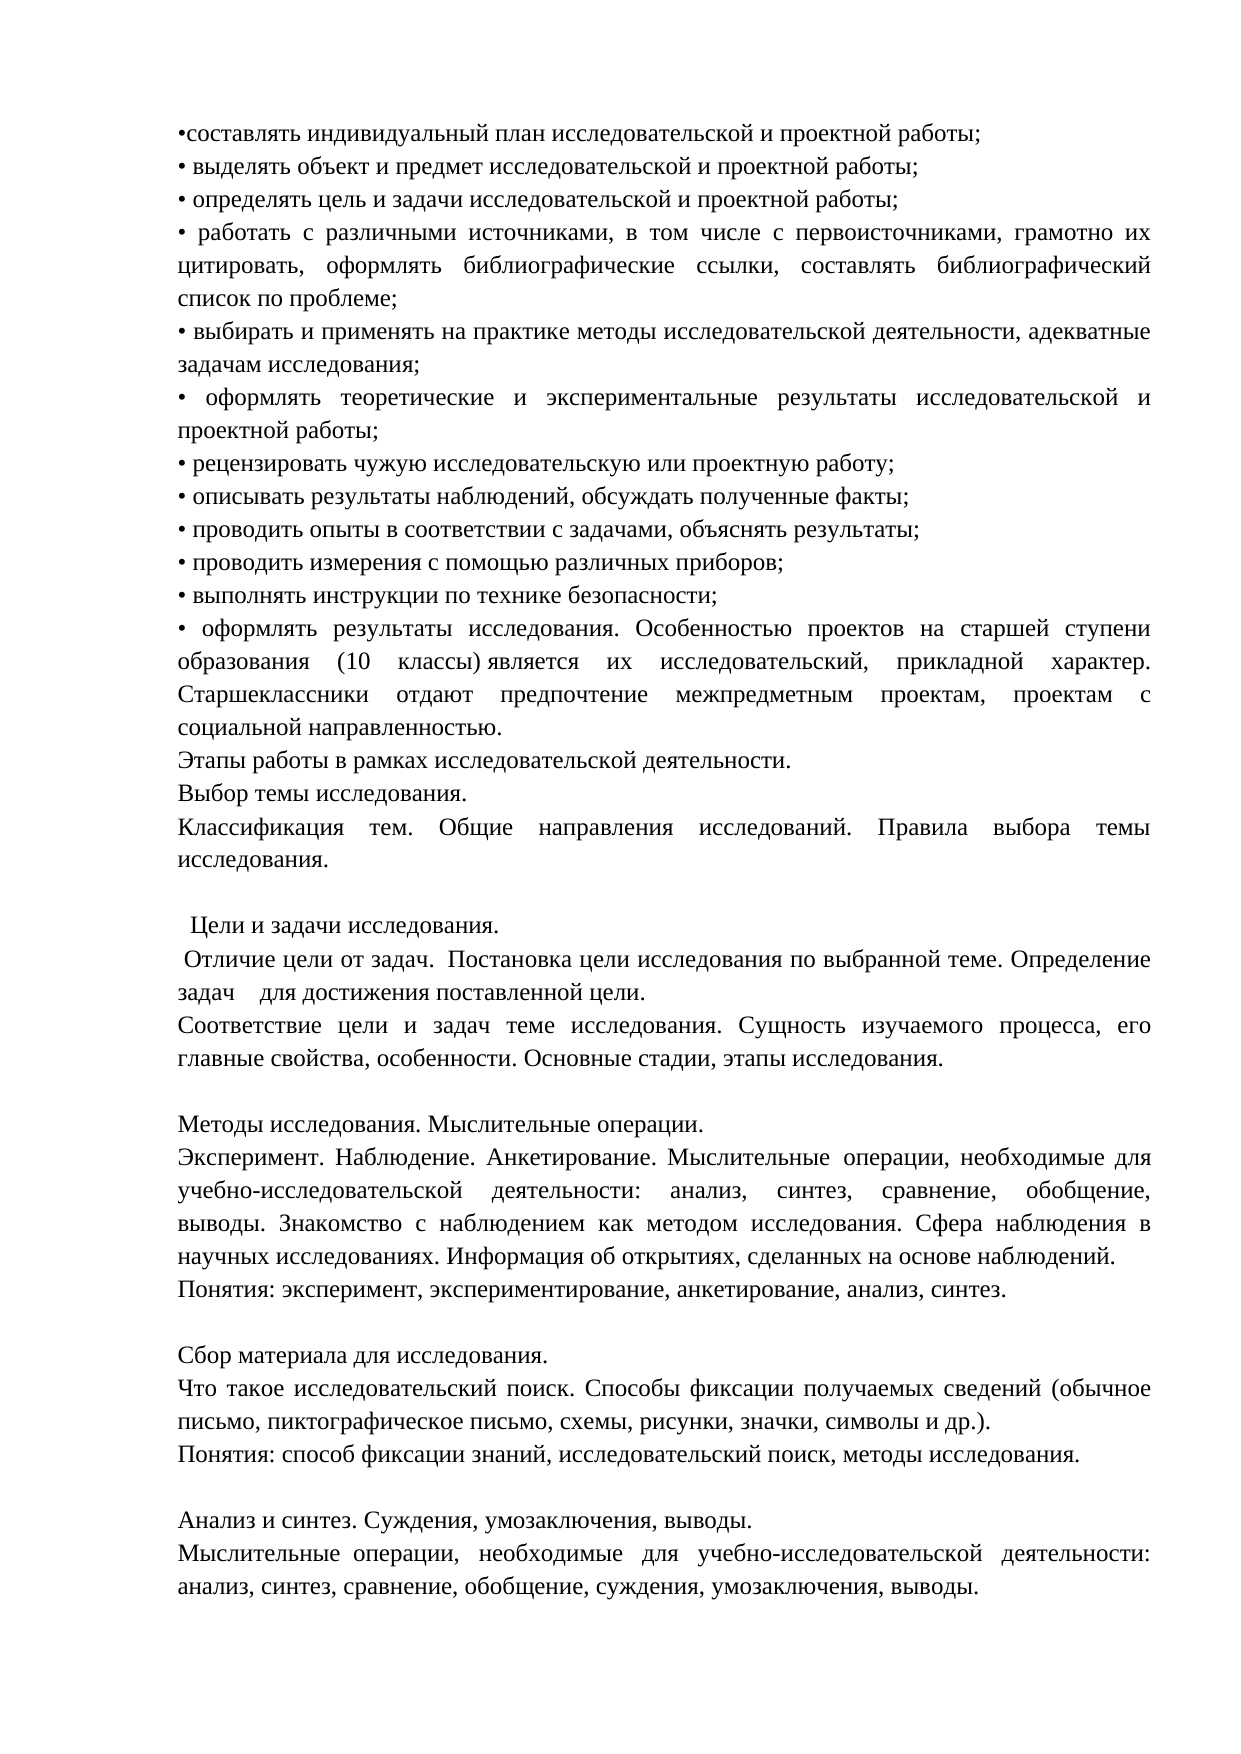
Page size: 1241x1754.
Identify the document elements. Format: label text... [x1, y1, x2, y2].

text • выполнять инструкции по технике безопасности; [177, 580, 1152, 609]
text Этапы работы в рамках исследовательской деятельности. [177, 746, 1152, 774]
text • выбирать и применять на практике методы исследовательской деятельности, адекватные задачам исследования; [177, 316, 1152, 378]
text • проводить опыты в соответствии с задачами, объяснять результаты; [177, 514, 1152, 543]
text Мыслительные операции, необходимые для учебно-исследовательской деятельности: анализ, синтез, сравнение, обобщение, суждения, умозаключения, выводы. [177, 1538, 1152, 1600]
text • выделять объект и предмет исследовательской и проектной работы; [177, 151, 1152, 180]
text Понятия: способ фиксации знаний, исследовательский поиск, методы исследования. [177, 1439, 1152, 1468]
text • работать с различными источниками, в том числе с первоисточниками, грамотно их цитировать, оформлять библиографические ссылки, составлять библиографический список по проблеме; [177, 217, 1152, 312]
text Отличие цели от задач. Постановка цели исследования по выбранной теме. Определение задач для достижения поставленной цели. [177, 944, 1152, 1005]
text Понятия: эксперимент, экспериментирование, анкетирование, анализ, синтез. [177, 1274, 1152, 1303]
text Анализ и синтез. Суждения, умозаключения, выводы. [177, 1505, 1152, 1534]
text Соответствие цели и задач теме исследования. Сущность изучаемого процесса, его главные свойства, особенности. Основные стадии, этапы исследования. [177, 1010, 1152, 1071]
text •составлять индивидуальный план исследовательской и проектной работы; [177, 118, 1152, 147]
text • проводить измерения с помощью различных приборов; [177, 547, 1152, 576]
text Что такое исследовательский поиск. Способы фиксации получаемых сведений (обычное письмо, пиктографическое письмо, схемы, рисунки, значки, символы и др.). [177, 1373, 1152, 1435]
text • оформлять результаты исследования. Особенностью проектов на старшей ступени образования (10 классы) является их исследовательский, прикладной характер. Старшеклассники отдают предпочтение межпредметным проектам, проектам с социальной направленностью. [177, 613, 1152, 741]
text • оформлять теоретические и экспериментальные результаты исследовательской и проектной работы; [177, 382, 1152, 444]
text • описывать результаты наблюдений, обсуждать полученные факты; [177, 481, 1152, 510]
text • рецензировать чужую исследовательскую или проектную работу; [177, 448, 1152, 477]
text Эксперимент. Наблюдение. Анкетирование. Мыслительные операции, необходимые для учебно-исследовательской деятельности: анализ, синтез, сравнение, обобщение, выводы. Знакомство с наблюдением как методом исследования. Сфера наблюдения в научных исследованиях. Информация об открытиях, сделанных на основе наблюдений. [177, 1142, 1152, 1269]
text Сбор материала для исследования. [177, 1340, 1152, 1369]
text Методы исследования. Мыслительные операции. [177, 1109, 1152, 1137]
text • определять цель и задачи исследовательской и проектной работы; [177, 184, 1152, 213]
text Классификация тем. Общие направления исследований. Правила выбора темы исследования. [177, 812, 1152, 873]
text Цели и задачи исследования. [177, 911, 1152, 939]
text Выбор темы исследования. [177, 778, 1152, 807]
